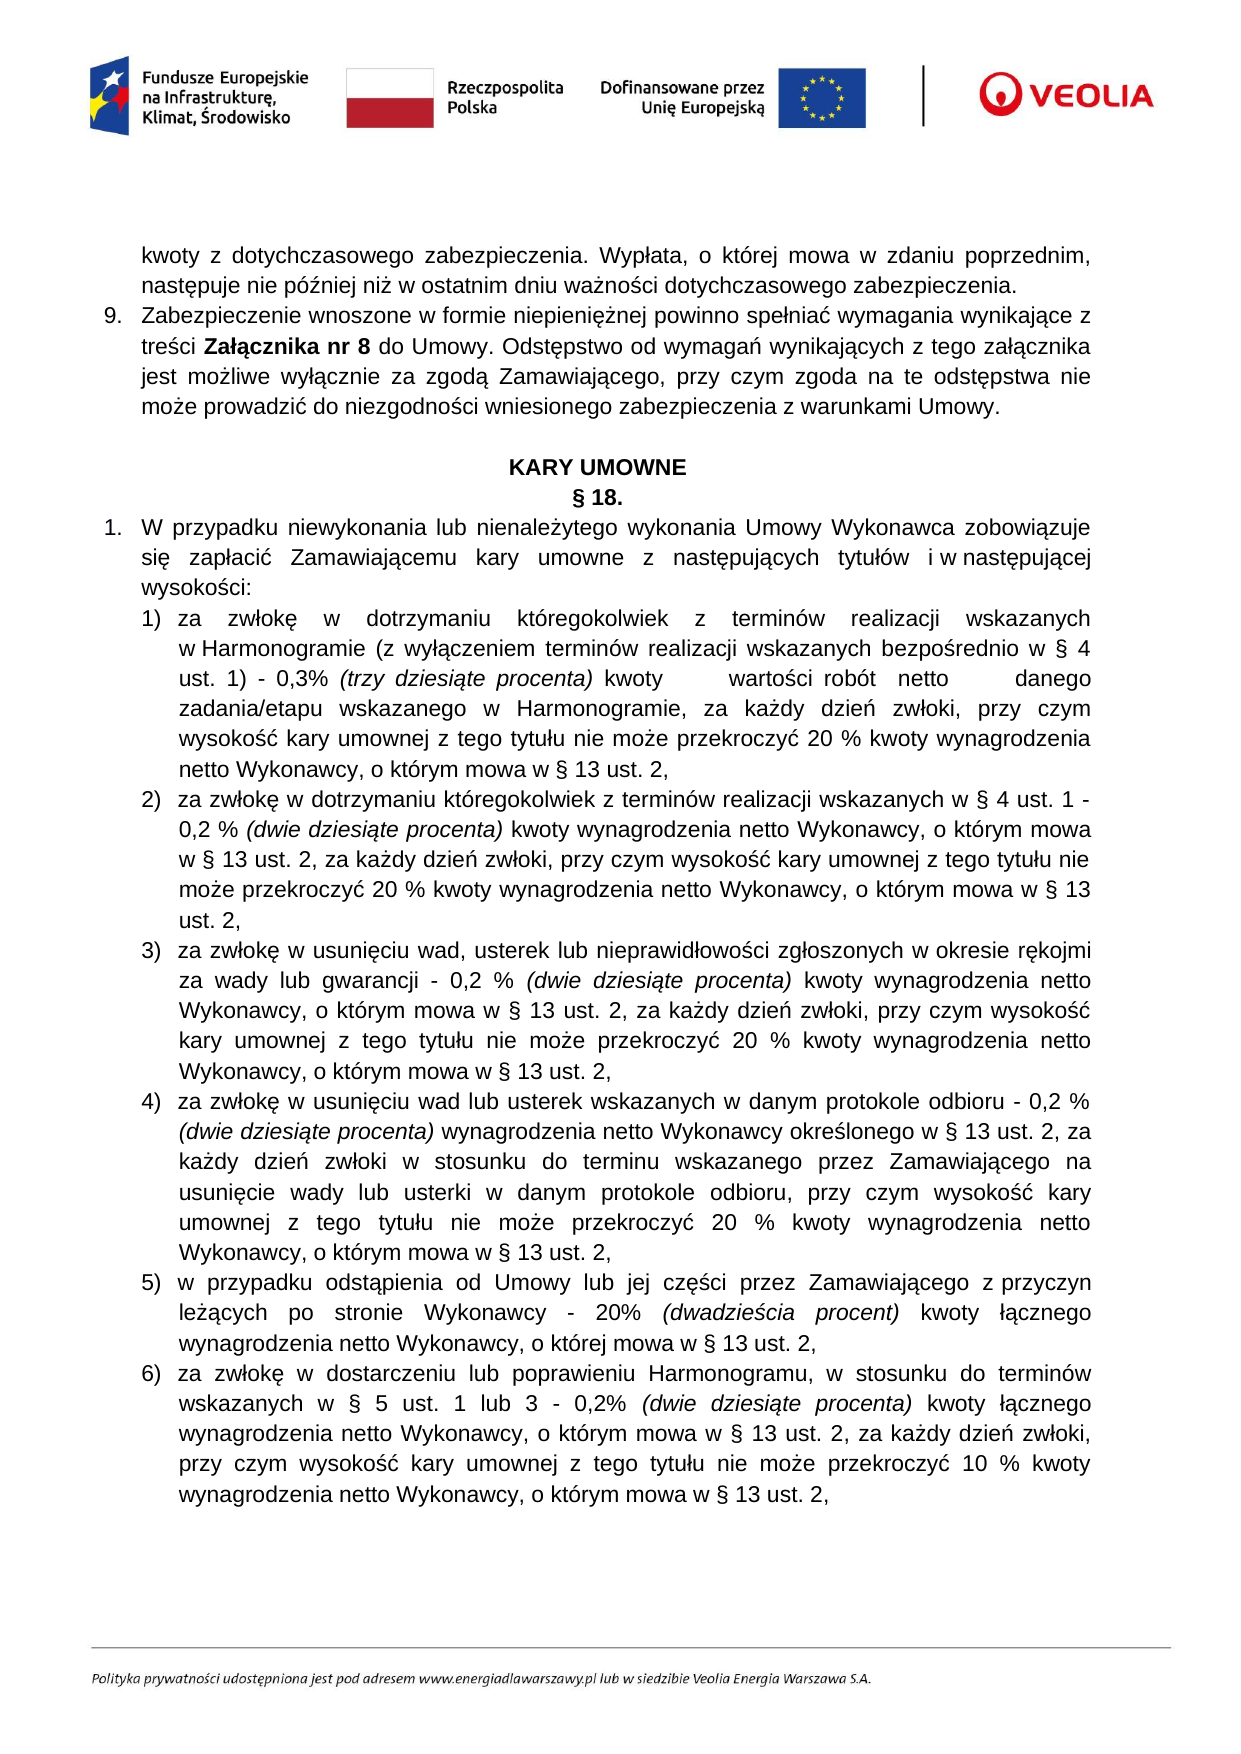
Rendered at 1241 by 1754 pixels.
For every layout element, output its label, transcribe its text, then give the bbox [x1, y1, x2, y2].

list W przypadku niewykonania lub nienależytego wykonania Umowy Wykonawca zobowiązuje się zapłacić Zamawiającemu kary umowne z następujących tytułów i w następującej wysokości: [103, 514, 1091, 601]
list za zwłokę w dostarczeniu lub poprawieniu Harmonogramu, w stosunku do terminów wskazanych w § 5 ust. 1 lub 3 - 0,2% (dwie dziesiąte procenta) kwoty łącznego wynagrodzenia netto Wykonawcy, o którym mowa w § 13 ust. 2, za każdy dzień zwłoki, przy czym wysokość kary umownej z tego tytułu nie może przekroczyć 10 % kwoty wynagrodzenia netto Wykonawcy, o którym mowa w § 13 ust. 2, [141, 1360, 1092, 1507]
picture [15, 1616, 1241, 1735]
list za zwłokę w dotrzymaniu któregokolwiek z terminów realizacji wskazanych w § 4 ust. 1 - 0,2 % (dwie dziesiąte procenta) kwoty wynagrodzenia netto Wykonawcy, o którym mowa w § 13 ust. 2, za każdy dzień zwłoki, przy czym wysokość kary umownej z tego tytułu nie może przekroczyć 20 % kwoty wynagrodzenia netto Wykonawcy, o którym mowa w § 13 ust. 2, [141, 786, 1091, 933]
list Zabezpieczenie wnoszone w formie niepieniężnej powinno spełniać wymagania wynikające z treści Załącznika nr 8 do Umowy. Odstępstwo od wymagań wynikających z tego załącznika jest możliwe wyłącznie za zgodą Zamawiającego, przy czym zgoda na te odstępstwa nie może prowadzić do niezgodności wniesionego zabezpieczenia z warunkami Umowy. [103, 302, 1092, 419]
text § 18. [103, 484, 1092, 510]
list za zwłokę w usunięciu wad lub usterek wskazanych w danym protokole odbioru - 0,2 % (dwie dziesiąte procenta) wynagrodzenia netto Wykonawcy określonego w § 13 ust. 2, za każdy dzień zwłoki w stosunku do terminu wskazanego przez Zamawiającego na usunięcie wady lub usterki w danym protokole odbioru, przy czym wysokość kary umownej z tego tytułu nie może przekroczyć 20 % kwoty wynagrodzenia netto Wykonawcy, o którym mowa w § 13 ust. 2, [141, 1088, 1092, 1265]
list za zwłokę w dotrzymaniu któregokolwiek z terminów realizacji wskazanych w Harmonogramie (z wyłączeniem terminów realizacji wskazanych bezpośrednio w § 4 ust. 1) - 0,3% (trzy dziesiąte procenta) kwoty netto w , za każdy dzień zwłoki, przy czym wysokość kary umownej z tego tytułu nie może przekroczyć 20 % kwoty wynagrodzenia netto Wykonawcy, o którym mowa w § 13 ust. 2, [141, 604, 1091, 782]
list w przypadku odstąpienia od Umowy lub jej części przez Zamawiającego z przyczyn leżących po stronie Wykonawcy - 20% (dwadzieścia procent) kwoty łącznego wynagrodzenia netto Wykonawcy, o której mowa w § 13 ust. 2, [141, 1269, 1092, 1356]
picture [14, 0, 1234, 191]
list za zwłokę w usunięciu wad, usterek lub nieprawidłowości zgłoszonych w okresie rękojmi za wady lub gwarancji - 0,2 % (dwie dziesiąte procenta) kwoty wynagrodzenia netto Wykonawcy, o którym mowa w § 13 ust. 2, za każdy dzień zwłoki, przy czym wysokość kary umownej z tego tytułu nie może przekroczyć 20 % kwoty wynagrodzenia netto Wykonawcy, o którym mowa w § 13 ust. 2, [141, 937, 1092, 1084]
text KARY UMOWNE [103, 453, 1092, 480]
